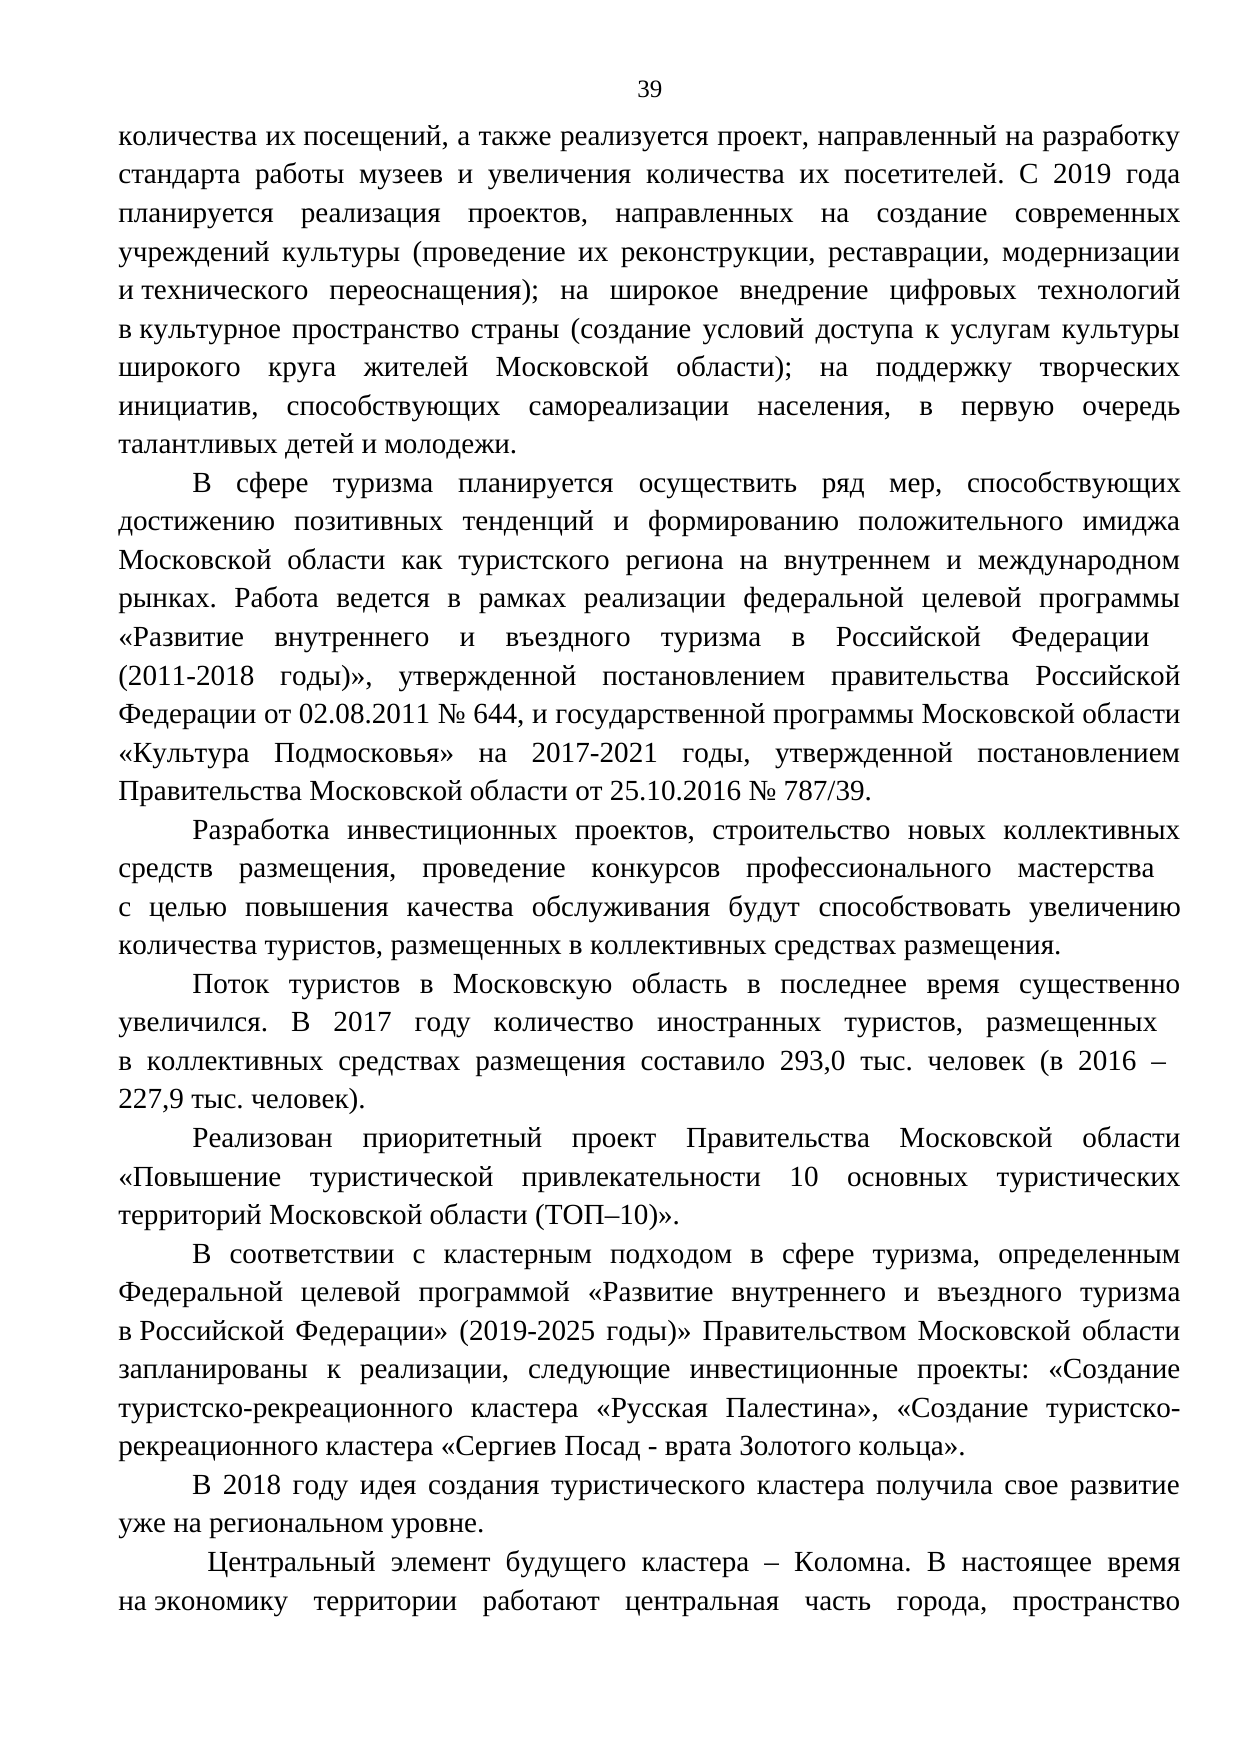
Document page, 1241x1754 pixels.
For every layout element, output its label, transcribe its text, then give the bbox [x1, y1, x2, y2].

text В сфере туризма планируется осуществить ряд мер, способствующих достижению позитивных тенденций и формированию положительного имиджа Московской области как туристского региона на внутреннем и международном рынках. Работа ведется в рамках реализации федеральной целевой программы «Развитие внутреннего и въездного туризма в Российской Федерации (2011-2018 годы)», утвержденной постановлением правительства Российской Федерации от 02.08.2011 № 644, и государственной программы Московской области «Культура Подмосковья» на 2017-2021 годы, утвержденной постановлением Правительства Московской области от 25.10.2016 № 787/39. [118, 465, 1181, 807]
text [118, 1544, 1181, 1616]
text Реализован приоритетный проект Правительства Московской области «Повышение туристической привлекательности 10 основных туристических территорий Московской области (ТОП–10)». [118, 1120, 1181, 1231]
text Разработка инвестиционных проектов, строительство новых коллективных средств размещения, проведение конкурсов профессионального мастерства с целью повышения качества обслуживания будут способствовать увеличению количества туристов, размещенных в коллективных средствах размещения. [118, 812, 1181, 961]
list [118, 118, 1181, 460]
text Поток туристов в Московскую область в последнее время существенно увеличился. В 2017 году количество иностранных туристов, размещенных в коллективных средствах размещения составило 293,0 тыс. человек (в 2016 – 227,9 тыс. человек). [118, 966, 1181, 1115]
text В соответствии с кластерным подходом в сфере туризма, определенным Федеральной целевой программой «Развитие внутреннего и въездного туризма в Российской Федерации» (2019-2025 годы)» Правительством Московской области запланированы к реализации, следующие инвестиционные проекты: «Создание туристско-рекреационного кластера «Русская Палестина», «Создание туристско-рекреационного кластера «Сергиев Посад - врата Золотого кольца». [118, 1236, 1181, 1462]
text В 2018 году идея создания туристического кластера получила свое развитие уже на региональном уровне. [118, 1467, 1181, 1539]
